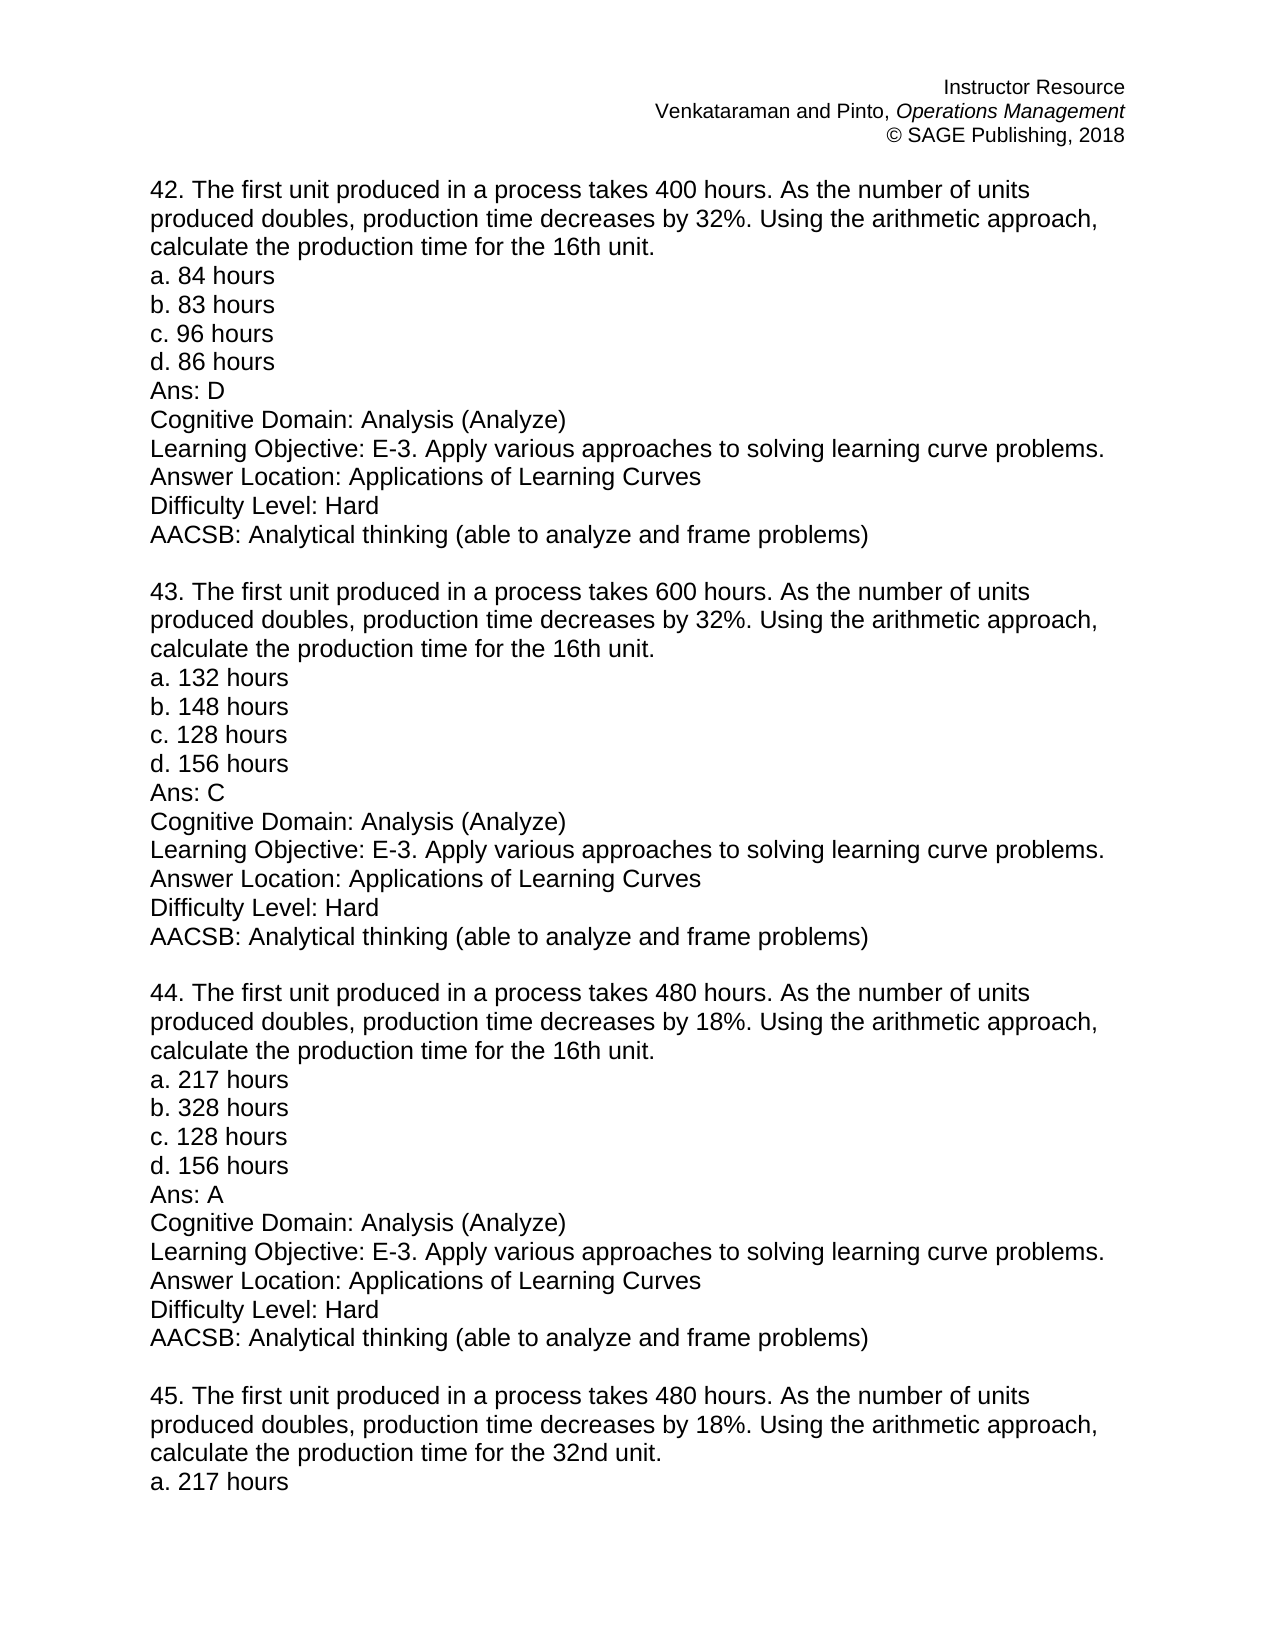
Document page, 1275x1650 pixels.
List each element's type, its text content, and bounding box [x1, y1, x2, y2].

text 42. The first unit produced in a process takes 400 hours. As the number of units produced doubles, production time decreases by 32%. Using the arithmetic approach, calculate the production time for the 16th unit. [150, 175, 1125, 261]
text 45. The first unit produced in a process takes 480 hours. As the number of units produced doubles, production time decreases by 18%. Using the arithmetic approach, calculate the production time for the 32nd unit. [150, 1381, 1125, 1467]
text Answer Location: Applications of Learning Curves [150, 462, 1125, 491]
text Difficulty Level: Hard [150, 491, 1125, 520]
text d. 86 hours [150, 347, 1125, 376]
text Learning Objective: E-3. Apply various approaches to solving learning curve problems. [150, 434, 1125, 462]
text a. 84 hours [150, 261, 1125, 290]
text a. 217 hours [150, 1467, 1125, 1496]
text Ans: A [150, 1180, 1125, 1208]
text AACSB: Analytical thinking (able to analyze and frame problems) [150, 1323, 1125, 1352]
text Answer Location: Applications of Learning Curves [150, 1266, 1125, 1295]
text 44. The first unit produced in a process takes 480 hours. As the number of units produced doubles, production time decreases by 18%. Using the arithmetic approach, calculate the production time for the 16th unit. [150, 978, 1125, 1065]
text Difficulty Level: Hard [150, 1295, 1125, 1323]
text Ans: C [150, 778, 1125, 807]
text Cognitive Domain: Analysis (Analyze) [150, 1208, 1125, 1237]
text Cognitive Domain: Analysis (Analyze) [150, 405, 1125, 434]
text Cognitive Domain: Analysis (Analyze) [150, 807, 1125, 835]
text b. 328 hours [150, 1093, 1125, 1122]
text AACSB: Analytical thinking (able to analyze and frame problems) [150, 922, 1125, 950]
text AACSB: Analytical thinking (able to analyze and frame problems) [150, 520, 1125, 549]
text c. 128 hours [150, 720, 1125, 749]
text Learning Objective: E-3. Apply various approaches to solving learning curve problems. [150, 1237, 1125, 1266]
text d. 156 hours [150, 749, 1125, 778]
text c. 128 hours [150, 1122, 1125, 1151]
text b. 148 hours [150, 692, 1125, 720]
text Difficulty Level: Hard [150, 893, 1125, 922]
text b. 83 hours [150, 290, 1125, 319]
text a. 132 hours [150, 663, 1125, 692]
text Answer Location: Applications of Learning Curves [150, 864, 1125, 893]
text d. 156 hours [150, 1151, 1125, 1180]
text 43. The first unit produced in a process takes 600 hours. As the number of units produced doubles, production time decreases by 32%. Using the arithmetic approach, calculate the production time for the 16th unit. [150, 577, 1125, 663]
text Ans: D [150, 376, 1125, 405]
text c. 96 hours [150, 319, 1125, 347]
text Learning Objective: E-3. Apply various approaches to solving learning curve problems. [150, 835, 1125, 864]
text a. 217 hours [150, 1065, 1125, 1093]
